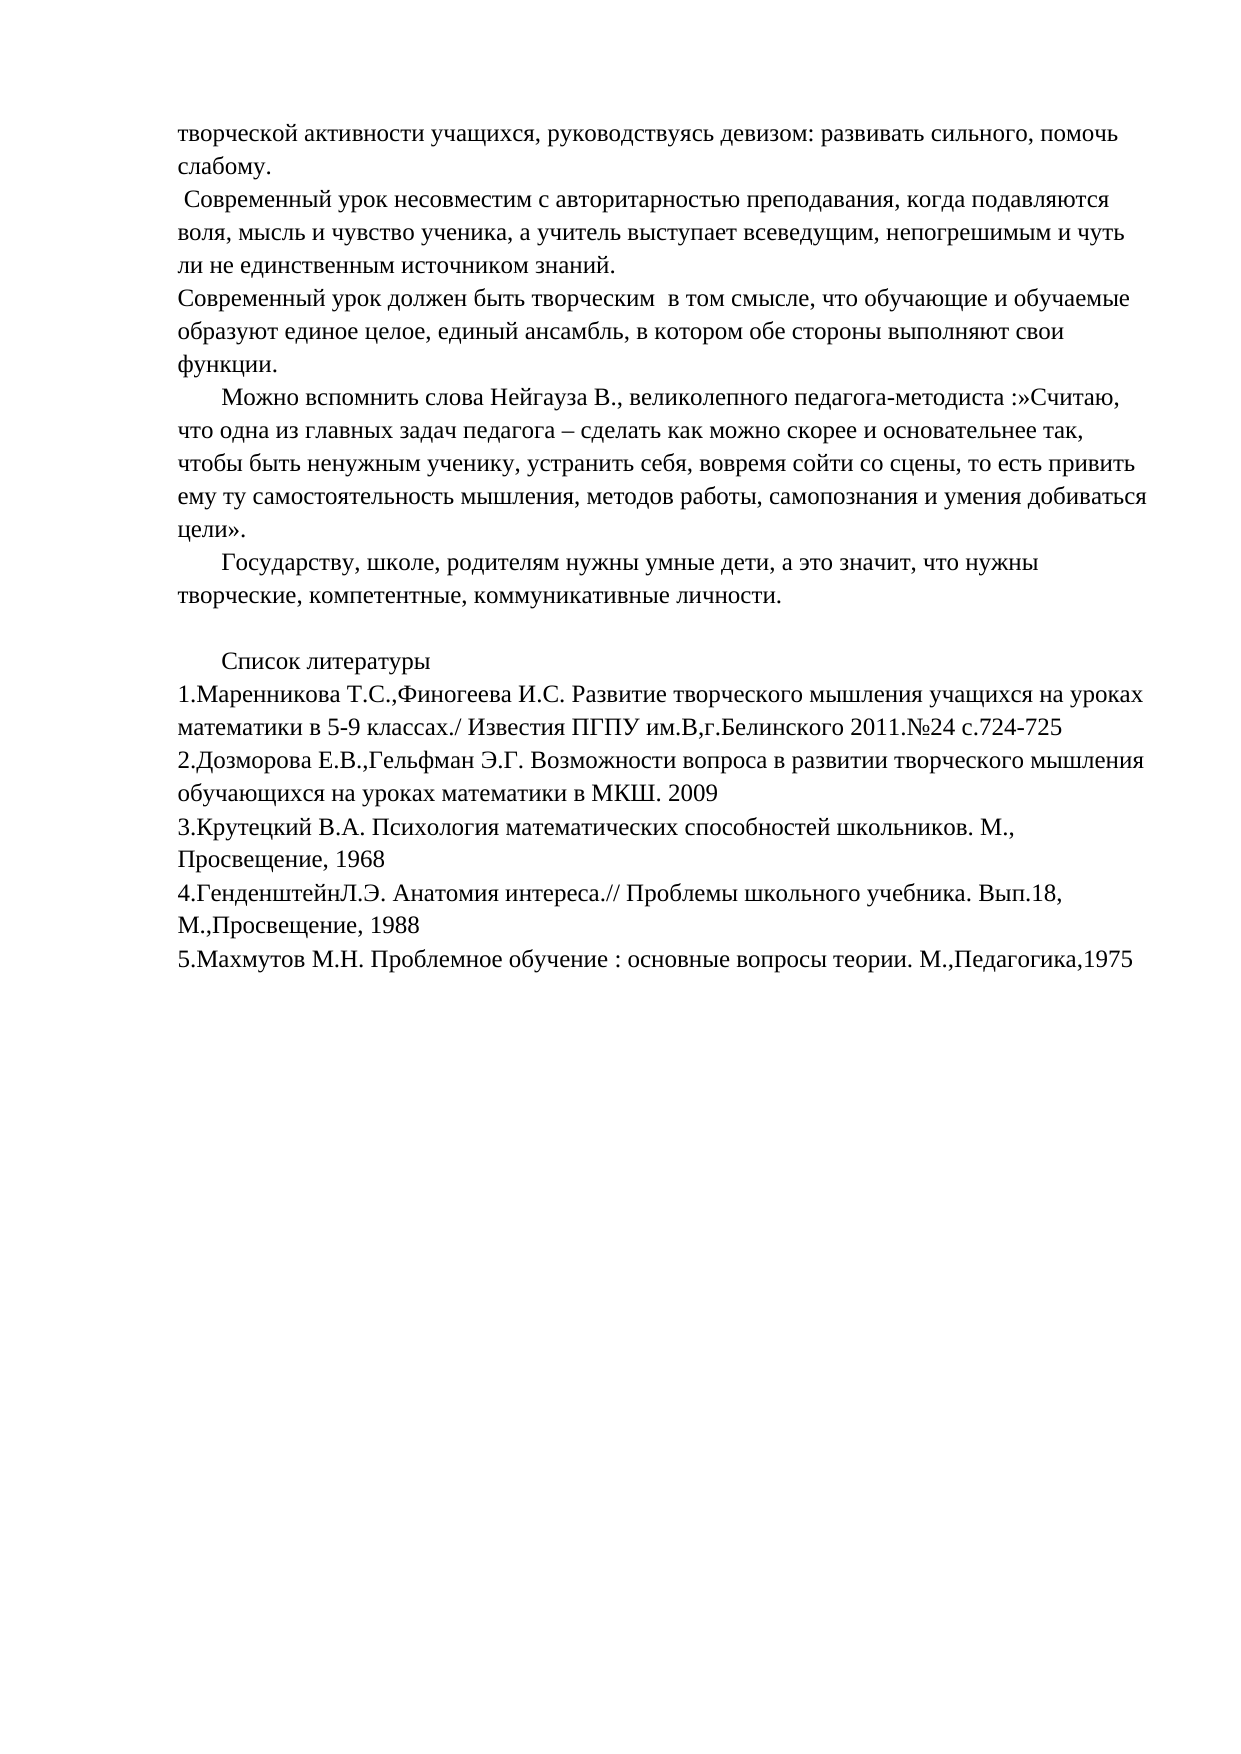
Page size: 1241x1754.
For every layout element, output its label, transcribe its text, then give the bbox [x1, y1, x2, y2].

text Список литературы [177, 646, 1152, 675]
text Современный урок должен быть творческим в том смысле, что обучающие и обучаемые образуют единое целое, единый ансамбль, в котором обе стороны выполняют свои функции. [177, 283, 1152, 378]
text 2.Дозморова Е.В.,Гельфман Э.Г. Возможности вопроса в развитии творческого мышления обучающихся на уроках математики в МКШ. 2009 [177, 746, 1152, 807]
text Государству, школе, родителям нужны умные дети, а это значит, что нужны творческие, компетентные, коммуникативные личности. [177, 547, 1152, 609]
text Можно вспомнить слова Нейгауза В., великолепного педагога-методиста :»Считаю, что одна из главных задач педагога – сделать как можно скорее и основательнее так, чтобы быть ненужным ученику, устранить себя, вовремя сойти со сцены, то есть привить ему ту самостоятельность мышления, методов работы, самопознания и умения добиваться цели». [177, 382, 1152, 543]
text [177, 118, 1152, 180]
text 1.Маренникова Т.С.,Финогеева И.С. Развитие творческого мышления учащихся на уроках математики в 5-9 классах./ Известия ПГПУ им.В,г.Белинского 2011.№24 с.724-725 [177, 679, 1152, 741]
text 3.Крутецкий В.А. Психология математических способностей школьников. М., Просвещение, 1968 [177, 812, 1152, 873]
text 4.ГенденштейнЛ.Э. Анатомия интереса.// Проблемы школьного учебника. Вып.18, М.,Просвещение, 1988 [177, 878, 1152, 939]
text 5.Махмутов М.Н. Проблемное обучение : основные вопросы теории. М.,Педагогика,1975 [177, 944, 1152, 972]
text Современный урок несовместим с авторитарностью преподавания, когда подавляются воля, мысль и чувство ученика, а учитель выступает всеведущим, непогрешимым и чуть ли не единственным источником знаний. [177, 184, 1152, 279]
